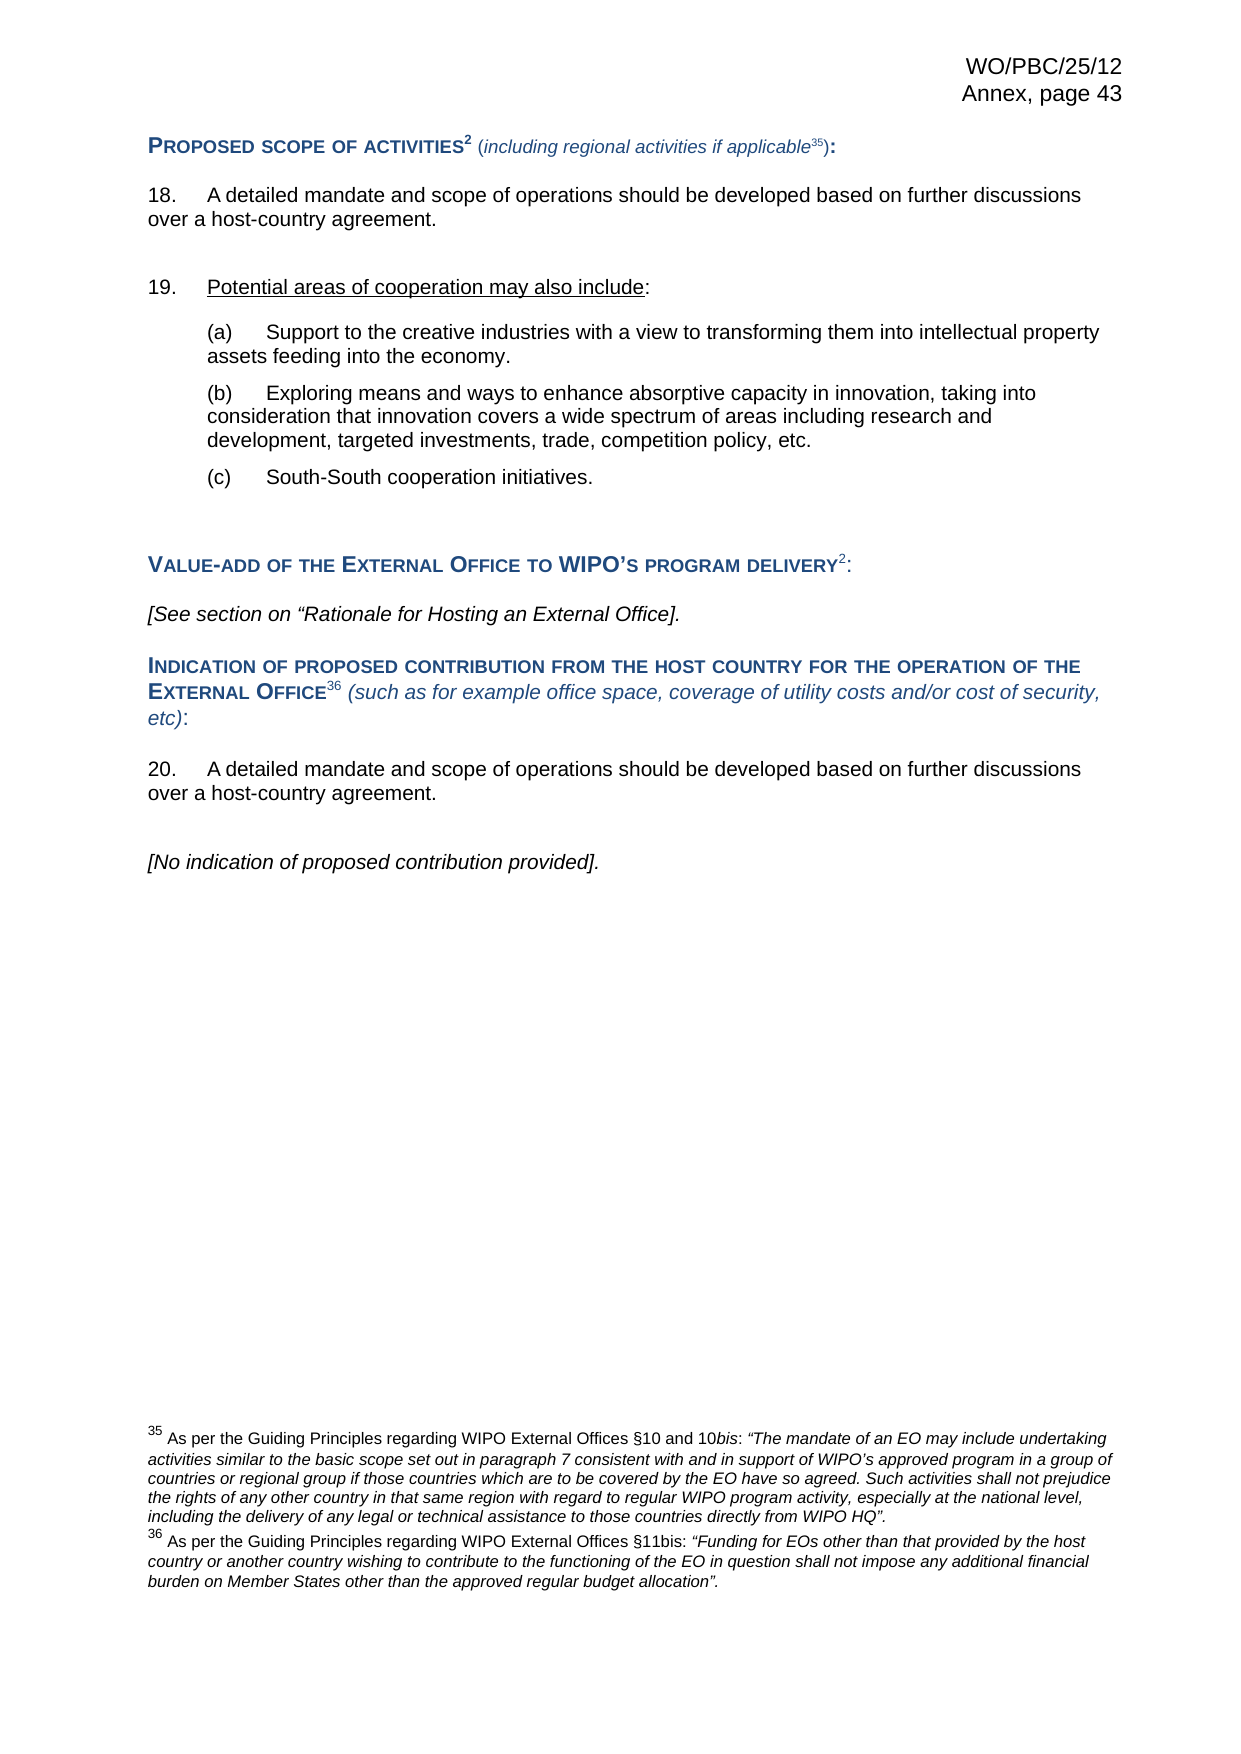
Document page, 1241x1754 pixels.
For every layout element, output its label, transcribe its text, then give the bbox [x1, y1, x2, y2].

list Potential areas of cooperation may also include: [148, 275, 1122, 299]
text (a) Support to the creative industries with a view to transforming them into intellectual property assets feeding into the economy. [207, 320, 1122, 368]
text (b) Exploring means and ways to enhance absorptive capacity in innovation, taking into consideration that innovation covers a wide spectrum of areas including research and development, targeted investments, trade, competition policy, etc. [207, 380, 1122, 452]
list A detailed mandate and scope of operations should be developed based on further discussions over a host-country agreement. [148, 757, 1122, 805]
text Proposed scope of activities2 (including regional activities if applicable): [148, 132, 1122, 158]
list A detailed mandate and scope of operations should be developed based on further discussions over a host-country agreement. [148, 182, 1122, 230]
text [See section on “Rationale for Hosting an External Office]. [148, 601, 1122, 625]
text (c) South-South cooperation initiatives. [207, 465, 1122, 489]
text Value-add of the External Office to WIPO’s program delivery2: [148, 551, 1122, 577]
text [No indication of proposed contribution provided]. [148, 850, 1122, 874]
text Indication of proposed contribution from the host country for the operation of the External Office (such as for example office space, coverage of utility costs and/or cost of security, etc): [148, 652, 1122, 731]
